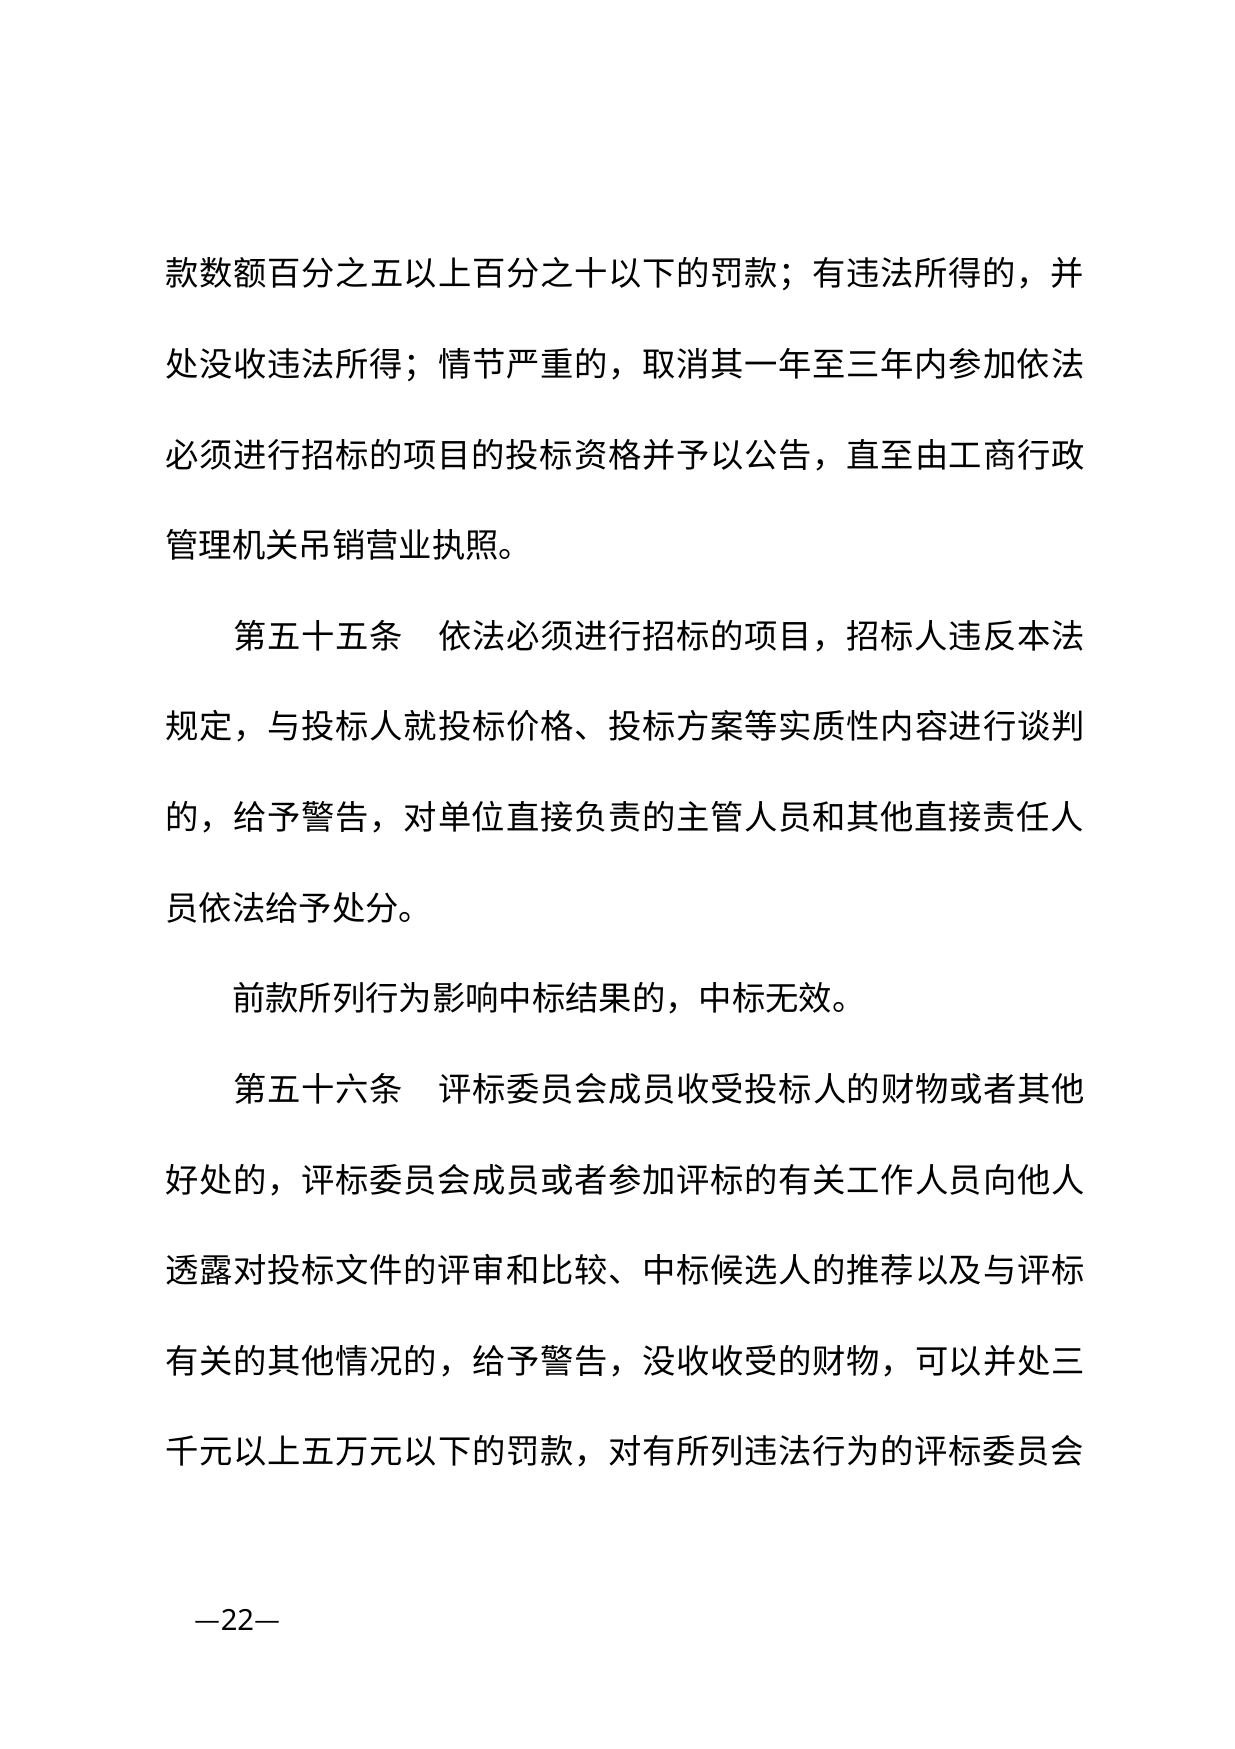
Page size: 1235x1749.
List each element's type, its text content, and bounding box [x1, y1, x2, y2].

text 前款所列行为影响中标结果的，中标无效。 [165, 951, 1087, 1042]
text 第五十五条 依法必须进行招标的项目，招标人违反本法规定，与投标人就投标价格、投标方案等实质性内容进行谈判的，给予警告，对单位直接负责的主管人员和其他直接责任人员依法给予处分。 [165, 588, 1087, 951]
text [165, 1042, 1087, 1495]
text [165, 226, 1087, 588]
